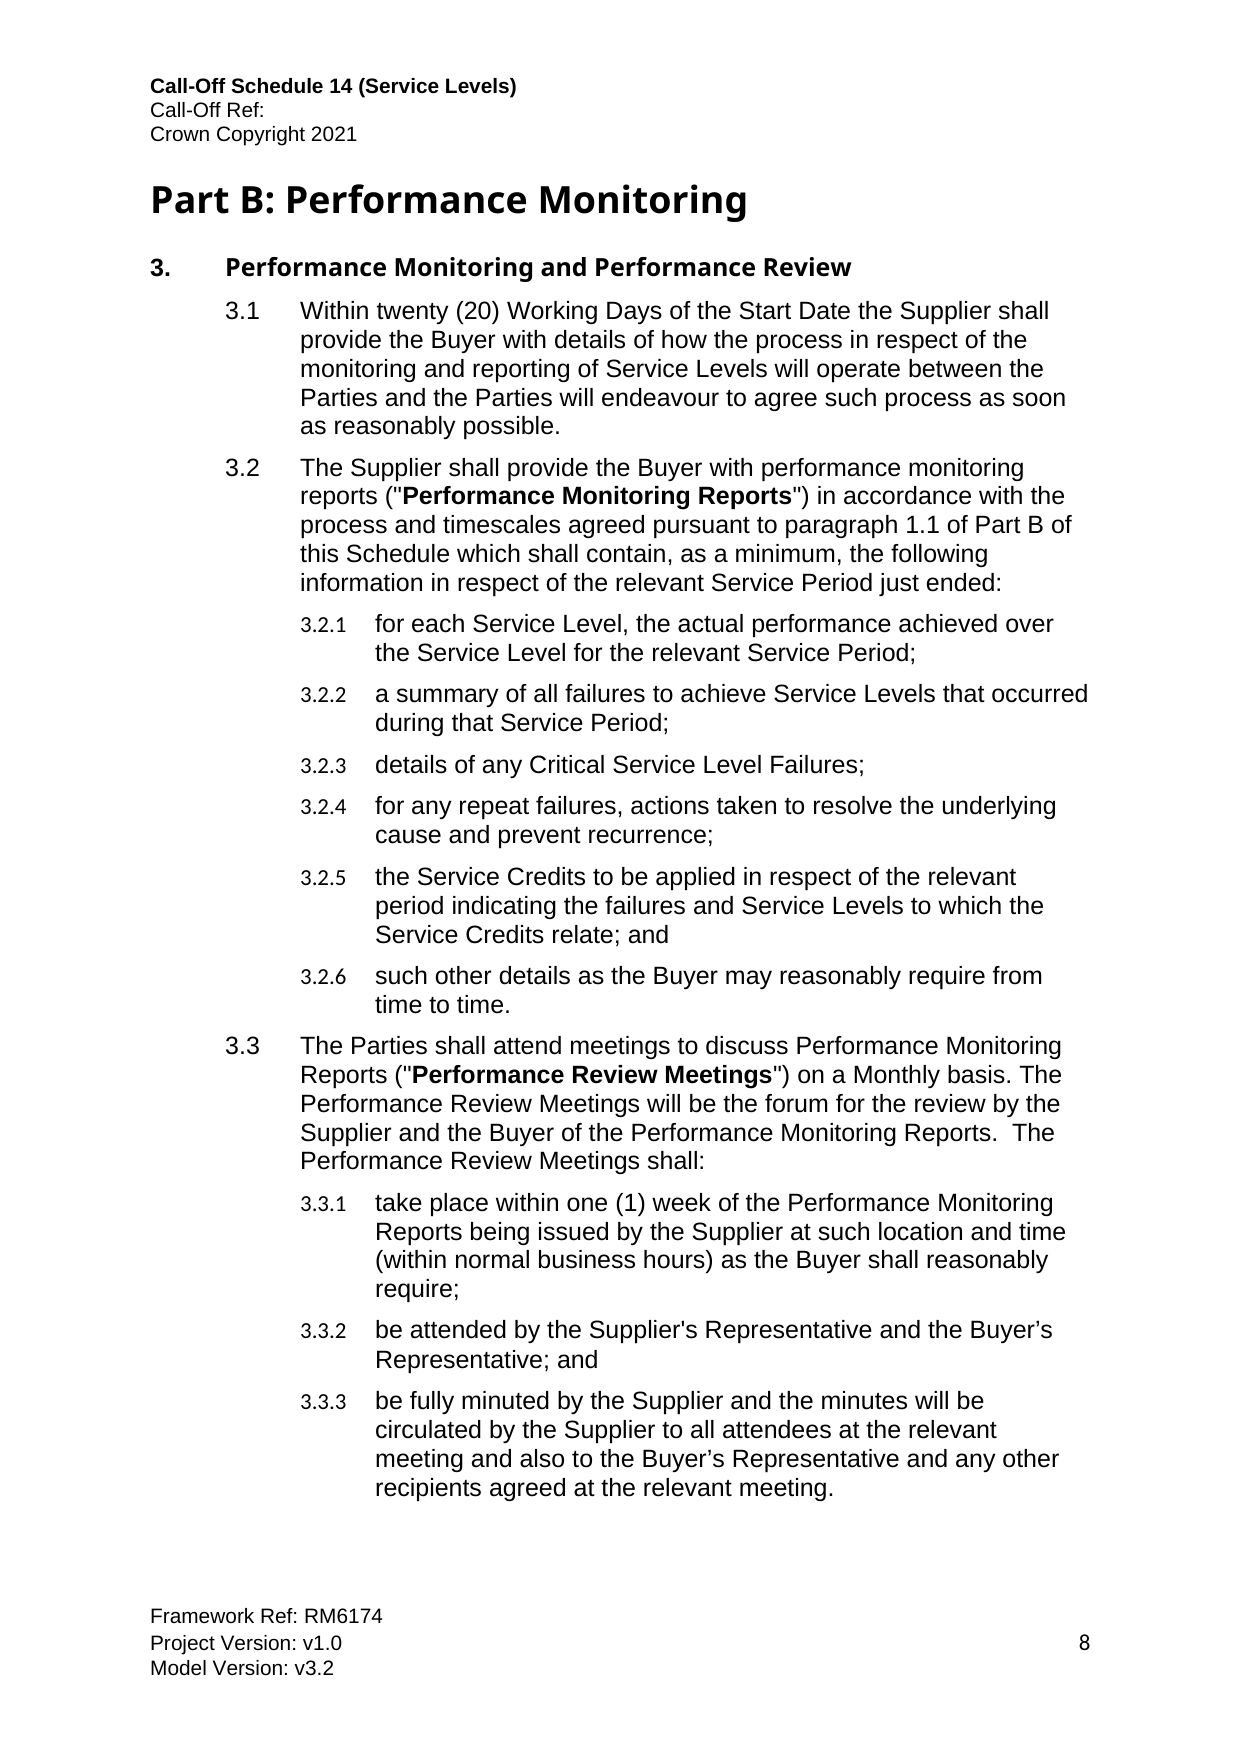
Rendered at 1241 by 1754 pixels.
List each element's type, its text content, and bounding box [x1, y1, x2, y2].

list the Service Credits to be applied in respect of the relevant period indicating the failures and Service Levels to which the Service Credits relate; and [300, 862, 1090, 948]
list for any repeat failures, actions taken to resolve the underlying cause and prevent recurrence; [300, 791, 1090, 849]
list The Parties shall attend meetings to discuss Performance Monitoring Reports ("Performance Review Meetings") on a Monthly basis. The Performance Review Meetings will be the forum for the review by the Supplier and the Buyer of the Performance Monitoring Reports. The Performance Review Meetings shall: [225, 1031, 1090, 1175]
list be fully minuted by the Supplier and the minutes will be circulated by the Supplier to all attendees at the relevant meeting and also to the Buyer’s Representative and any other recipients agreed at the relevant meeting. [300, 1386, 1090, 1501]
list details of any Critical Service Level Failures; [300, 750, 1090, 779]
list a summary of all failures to achieve Service Levels that occurred during that Service Period; [300, 679, 1090, 737]
list for each Service Level, the actual performance achieved over the Service Level for the relevant Service Period; [300, 609, 1090, 667]
list be attended by the Supplier's Representative and the Buyer’s Representative; and [300, 1316, 1090, 1373]
list Within twenty (20) Working Days of the Start Date the Supplier shall provide the Buyer with details of how the process in respect of the monitoring and reporting of Service Levels will operate between the Parties and the Parties will endeavour to agree such process as soon as reasonably possible. [225, 296, 1090, 440]
list Performance Monitoring and Performance Review [150, 250, 1090, 284]
list take place within one (1) week of the Performance Monitoring Reports being issued by the Supplier at such location and time (within normal business hours) as the Buyer shall reasonably require; [300, 1188, 1090, 1303]
text Part B: Performance Monitoring [150, 174, 1090, 225]
list The Supplier shall provide the Buyer with performance monitoring reports ("Performance Monitoring Reports") in accordance with the process and timescales agreed pursuant to paragraph 1.1 of Part B of this Schedule which shall contain, as a minimum, the following information in respect of the relevant Service Period just ended: [225, 453, 1090, 596]
list such other details as the Buyer may reasonably require from time to time. [300, 961, 1090, 1019]
